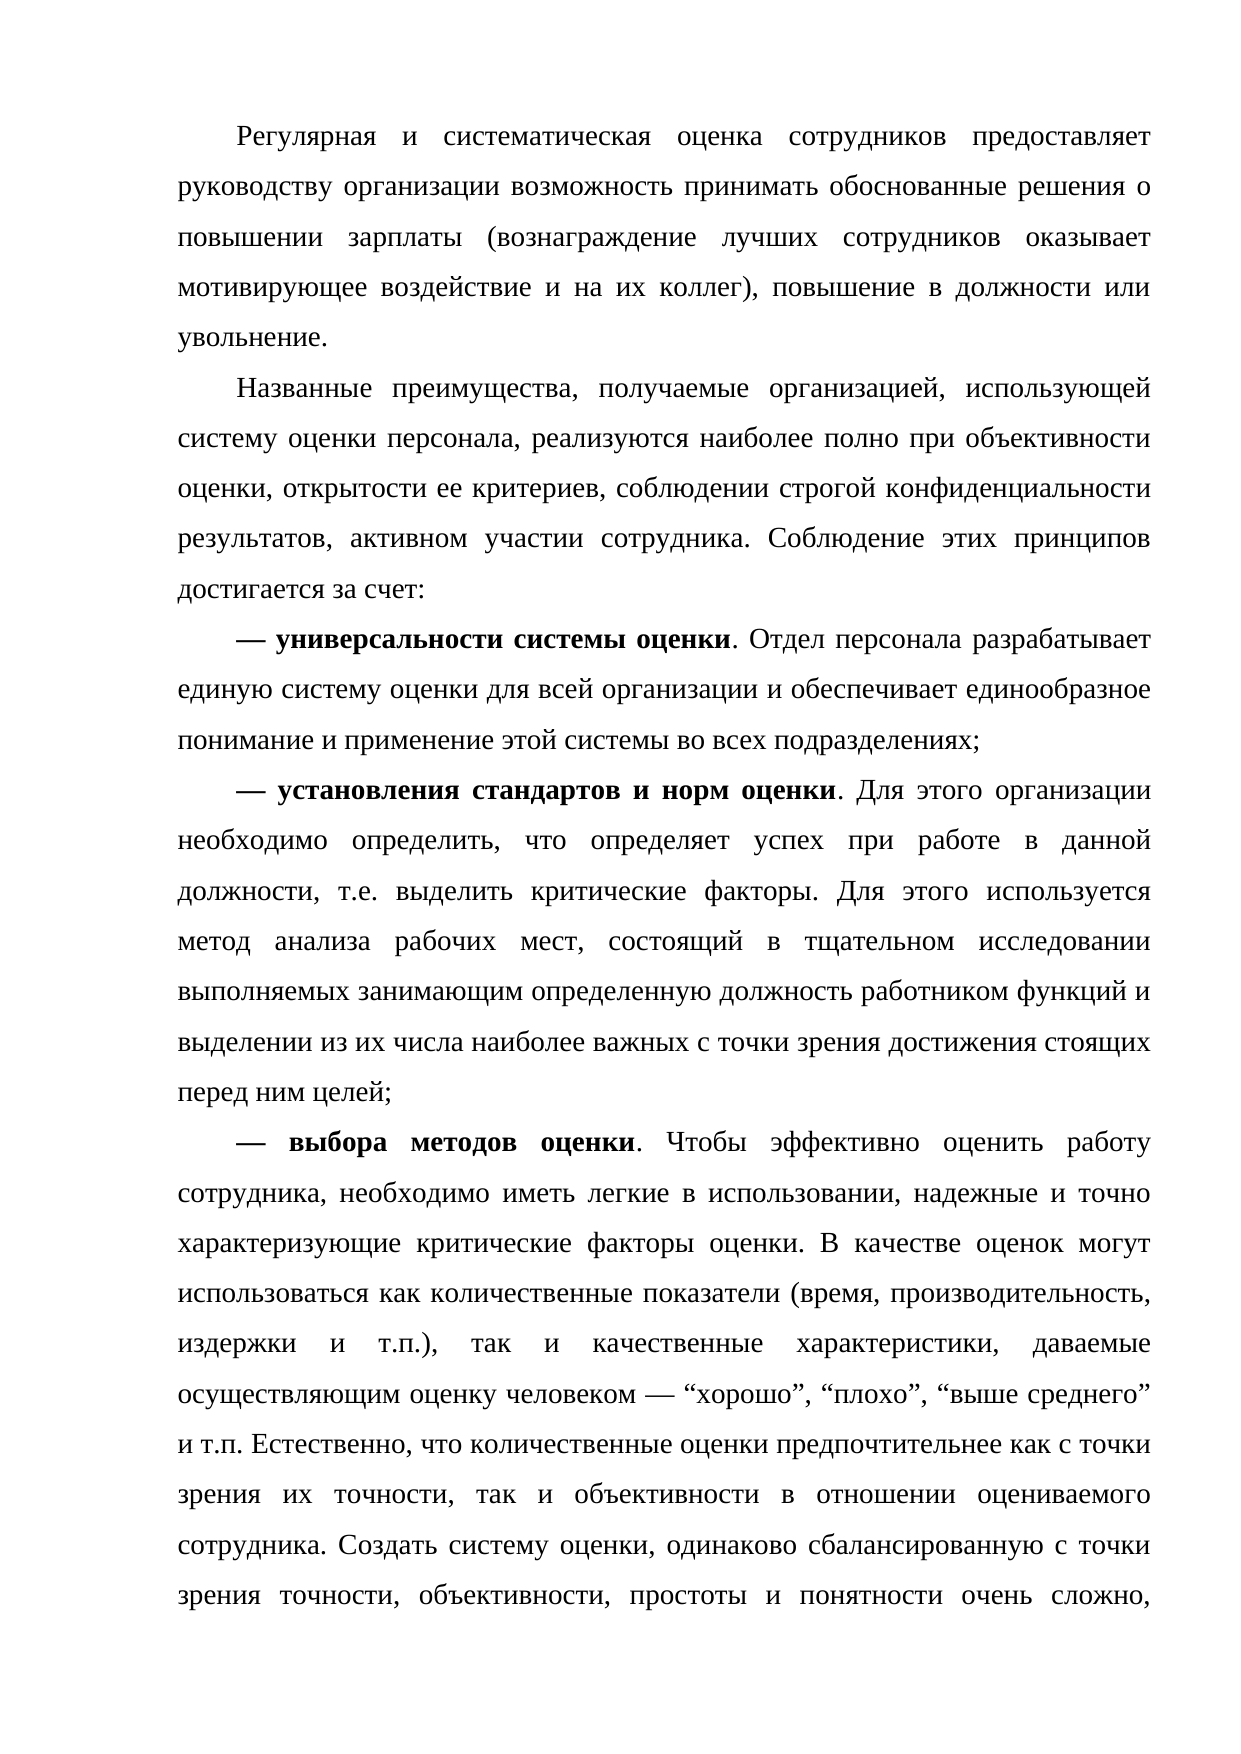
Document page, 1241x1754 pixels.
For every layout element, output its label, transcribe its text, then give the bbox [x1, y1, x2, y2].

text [177, 1124, 1152, 1611]
text — установления стандартов и норм оценки. Для этого организации необходимо определить, что определяет успех при работе в данной должности, т.е. выделить критические факторы. Для этого используется метод анализа рабочих мест, состоящий в тщательном исследовании выполняемых занимающим определенную должность работником функций и выделении из их числа наиболее важных с точки зрения достижения стоящих перед ним целей; [177, 772, 1152, 1108]
text Регулярная и систематическая оценка сотрудников предоставляет руководству организации возможность принимать обоснованные решения о повышении зарплаты (вознаграждение лучших сотрудников оказывает мотивирующее воздействие и на их коллег), повышение в должности или увольнение. [177, 118, 1152, 353]
text — универсальности системы оценки. Отдел персонала разрабатывает единую систему оценки для всей организации и обеспечивает единообразное понимание и применение этой системы во всех подразделениях; [177, 621, 1152, 755]
text Названные преимущества, получаемые организацией, использующей систему оценки персонала, реализуются наиболее полно при объективности оценки, открытости ее критериев, соблюдении строгой конфиденциальности результатов, активном участии сотрудника. Соблюдение этих принципов достигается за счет: [177, 370, 1152, 604]
